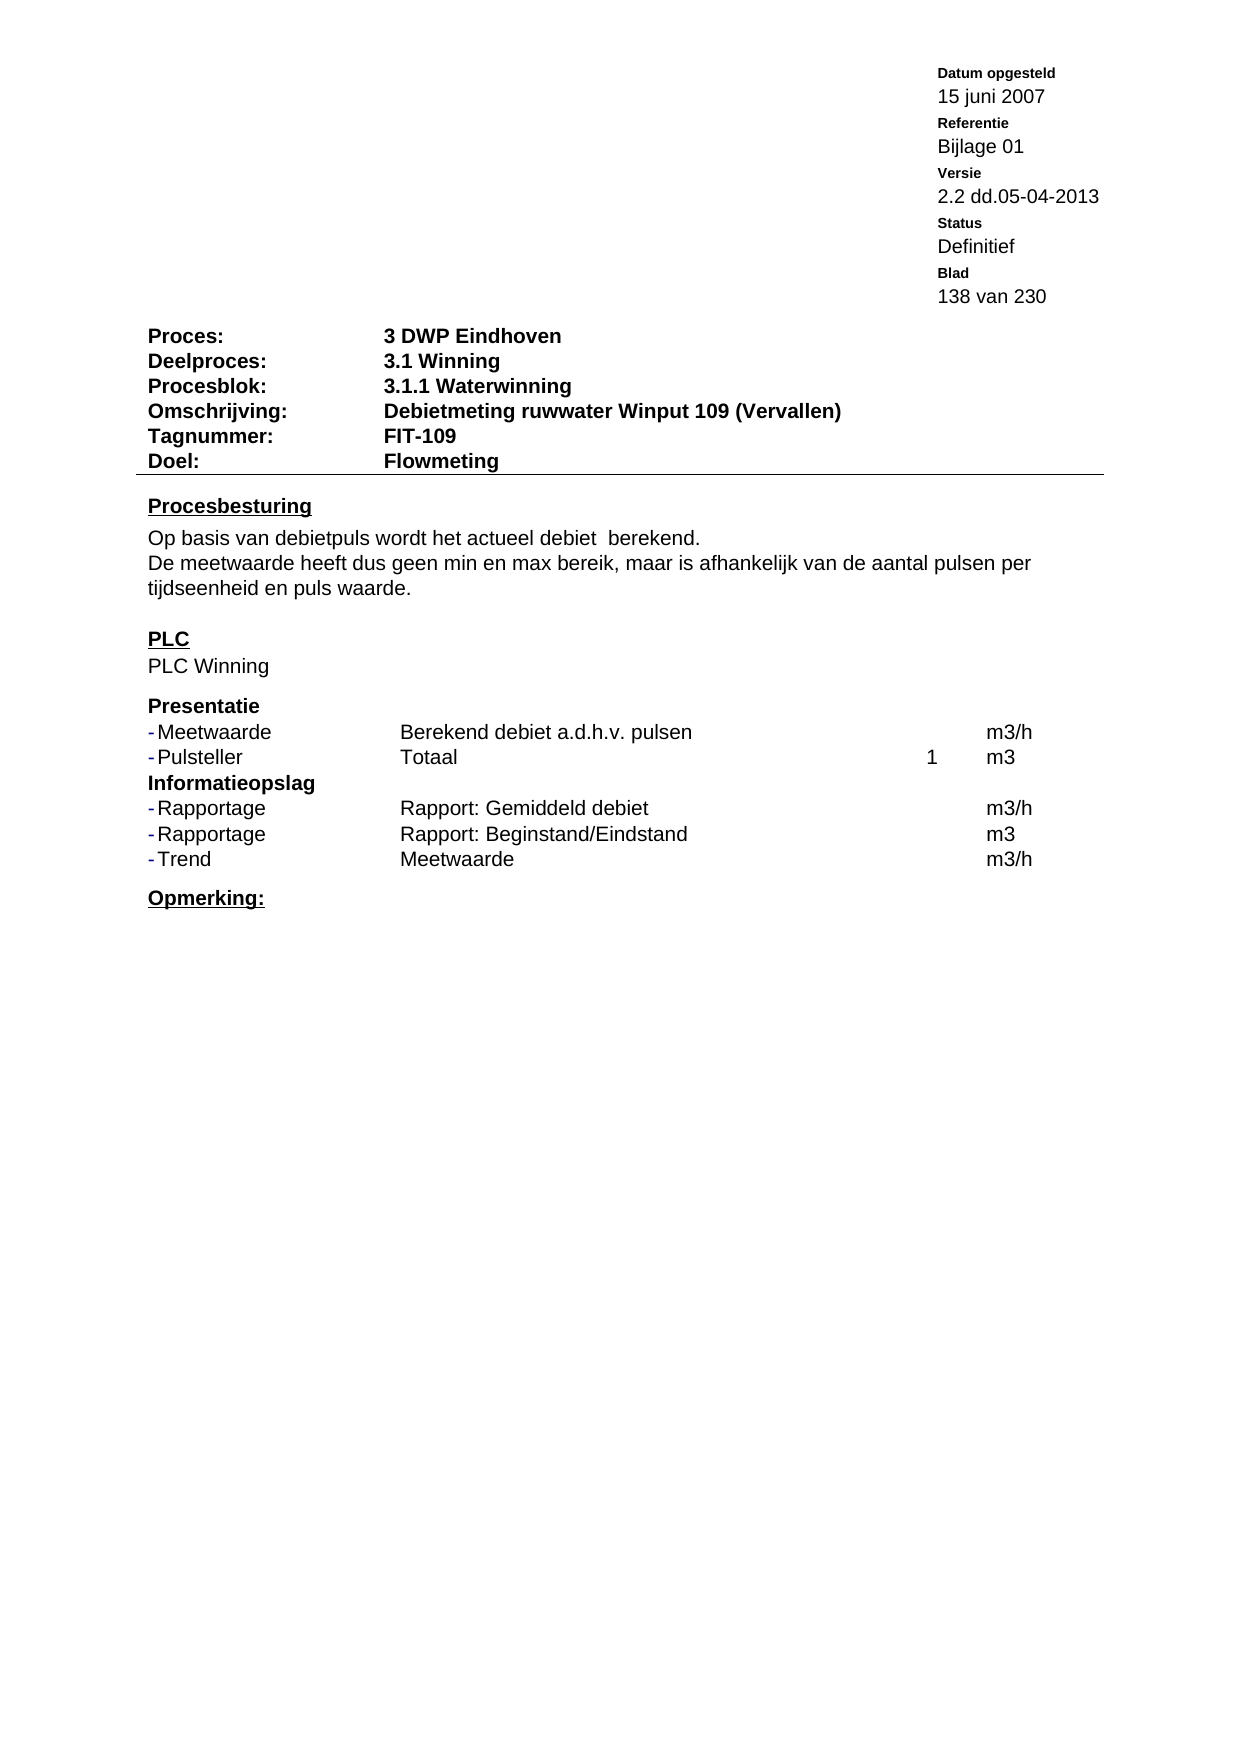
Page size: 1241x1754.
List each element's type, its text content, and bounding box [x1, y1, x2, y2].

text - Pulsteller Totaal 1 m3 [148, 745, 1148, 770]
text Informatieopslag [148, 770, 1148, 795]
text Opmerking: [148, 885, 1148, 910]
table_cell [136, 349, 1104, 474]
text PLC Winning [148, 654, 1148, 679]
text - Rapportage Rapport: Gemiddeld debiet m3/h [148, 796, 1148, 821]
text - Rapportage Rapport: Beginstand/Eindstand m3 [148, 821, 1148, 846]
text Presentatie [148, 694, 1148, 719]
text - Trend Meetwaarde m3/h [148, 846, 1148, 871]
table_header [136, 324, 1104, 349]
text PLC [148, 627, 1148, 652]
text De meetwaarde heeft dus geen min en max bereik, maar is afhankelijk van de aantal pulsen per tijdseenheid en puls waarde. [148, 550, 1148, 600]
text Op basis van debietpuls wordt het actueel debiet berekend. [148, 525, 1148, 550]
text - Meetwaarde Berekend debiet a.d.h.v. pulsen m3/h [148, 719, 1148, 744]
text Procesbesturing [148, 494, 1148, 519]
